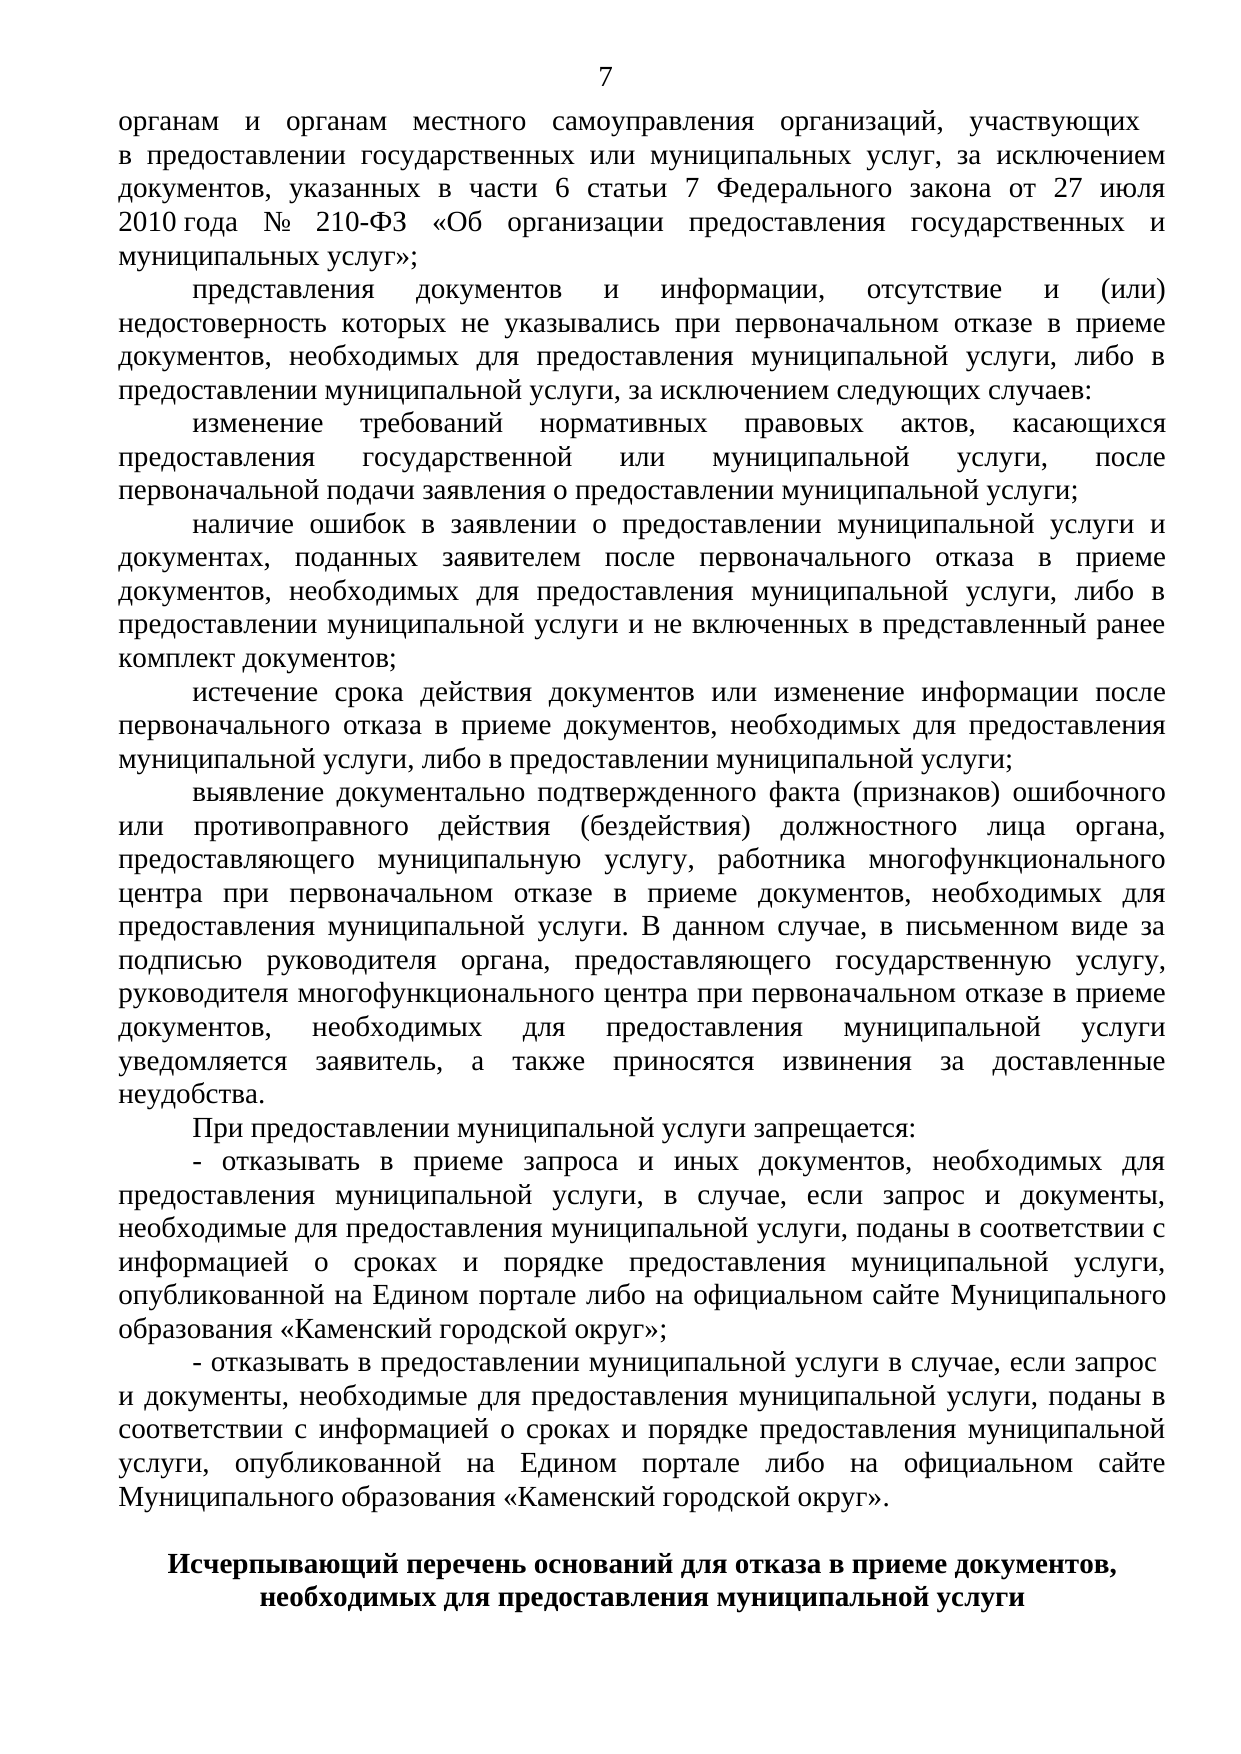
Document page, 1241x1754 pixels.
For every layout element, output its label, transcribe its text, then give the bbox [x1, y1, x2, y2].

text наличие ошибок в заявлении о предоставлении муниципальной услуги и документах, поданных заявителем после первоначального отказа в приеме документов, необходимых для предоставления муниципальной услуги, либо в предоставлении муниципальной услуги и не включенных в представленный ранее комплект документов; [118, 506, 1167, 674]
text истечение срока действия документов или изменение информации после первоначального отказа в приеме документов, необходимых для предоставления муниципальной услуги, либо в предоставлении муниципальной услуги; [118, 674, 1167, 774]
text - отказывать в предоставлении муниципальной услуги в случае, если запрос и документы, необходимые для предоставления муниципальной услуги, поданы в соответствии с информацией о сроках и порядке предоставления муниципальной услуги, опубликованной на Едином портале либо на официальном сайте Муниципального образования «Каменский городской округ». [118, 1344, 1167, 1512]
text Исчерпывающий перечень оснований для отказа в приеме документов, необходимых для предоставления муниципальной услуги [118, 1546, 1167, 1613]
text - отказывать в приеме запроса и иных документов, необходимых для предоставления муниципальной услуги, в случае, если запрос и документы, необходимые для предоставления муниципальной услуги, поданы в соответствии с информацией о сроках и порядке предоставления муниципальной услуги, опубликованной на Едином портале либо на официальном сайте Муниципального образования «Каменский городской округ»; [118, 1143, 1167, 1344]
text представления документов и информации, отсутствие и (или) недостоверность которых не указывались при первоначальном отказе в приеме документов, необходимых для предоставления муниципальной услуги, либо в предоставлении муниципальной услуги, за исключением следующих случаев: [118, 271, 1167, 405]
text изменение требований нормативных правовых актов, касающихся предоставления государственной или муниципальной услуги, после первоначальной подачи заявления о предоставлении муниципальной услуги; [118, 405, 1167, 506]
text При предоставлении муниципальной услуги запрещается: [118, 1110, 1167, 1143]
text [118, 103, 1167, 271]
text выявление документально подтвержденного факта (признаков) ошибочного или противоправного действия (бездействия) должностного лица органа, предоставляющего муниципальную услугу, работника многофункционального центра при первоначальном отказе в приеме документов, необходимых для предоставления муниципальной услуги. В данном случае, в письменном виде за подписью руководителя органа, предоставляющего государственную услугу, руководителя многофункционального центра при первоначальном отказе в приеме документов, необходимых для предоставления муниципальной услуги уведомляется заявитель, а также приносятся извинения за доставленные неудобства. [118, 774, 1167, 1110]
